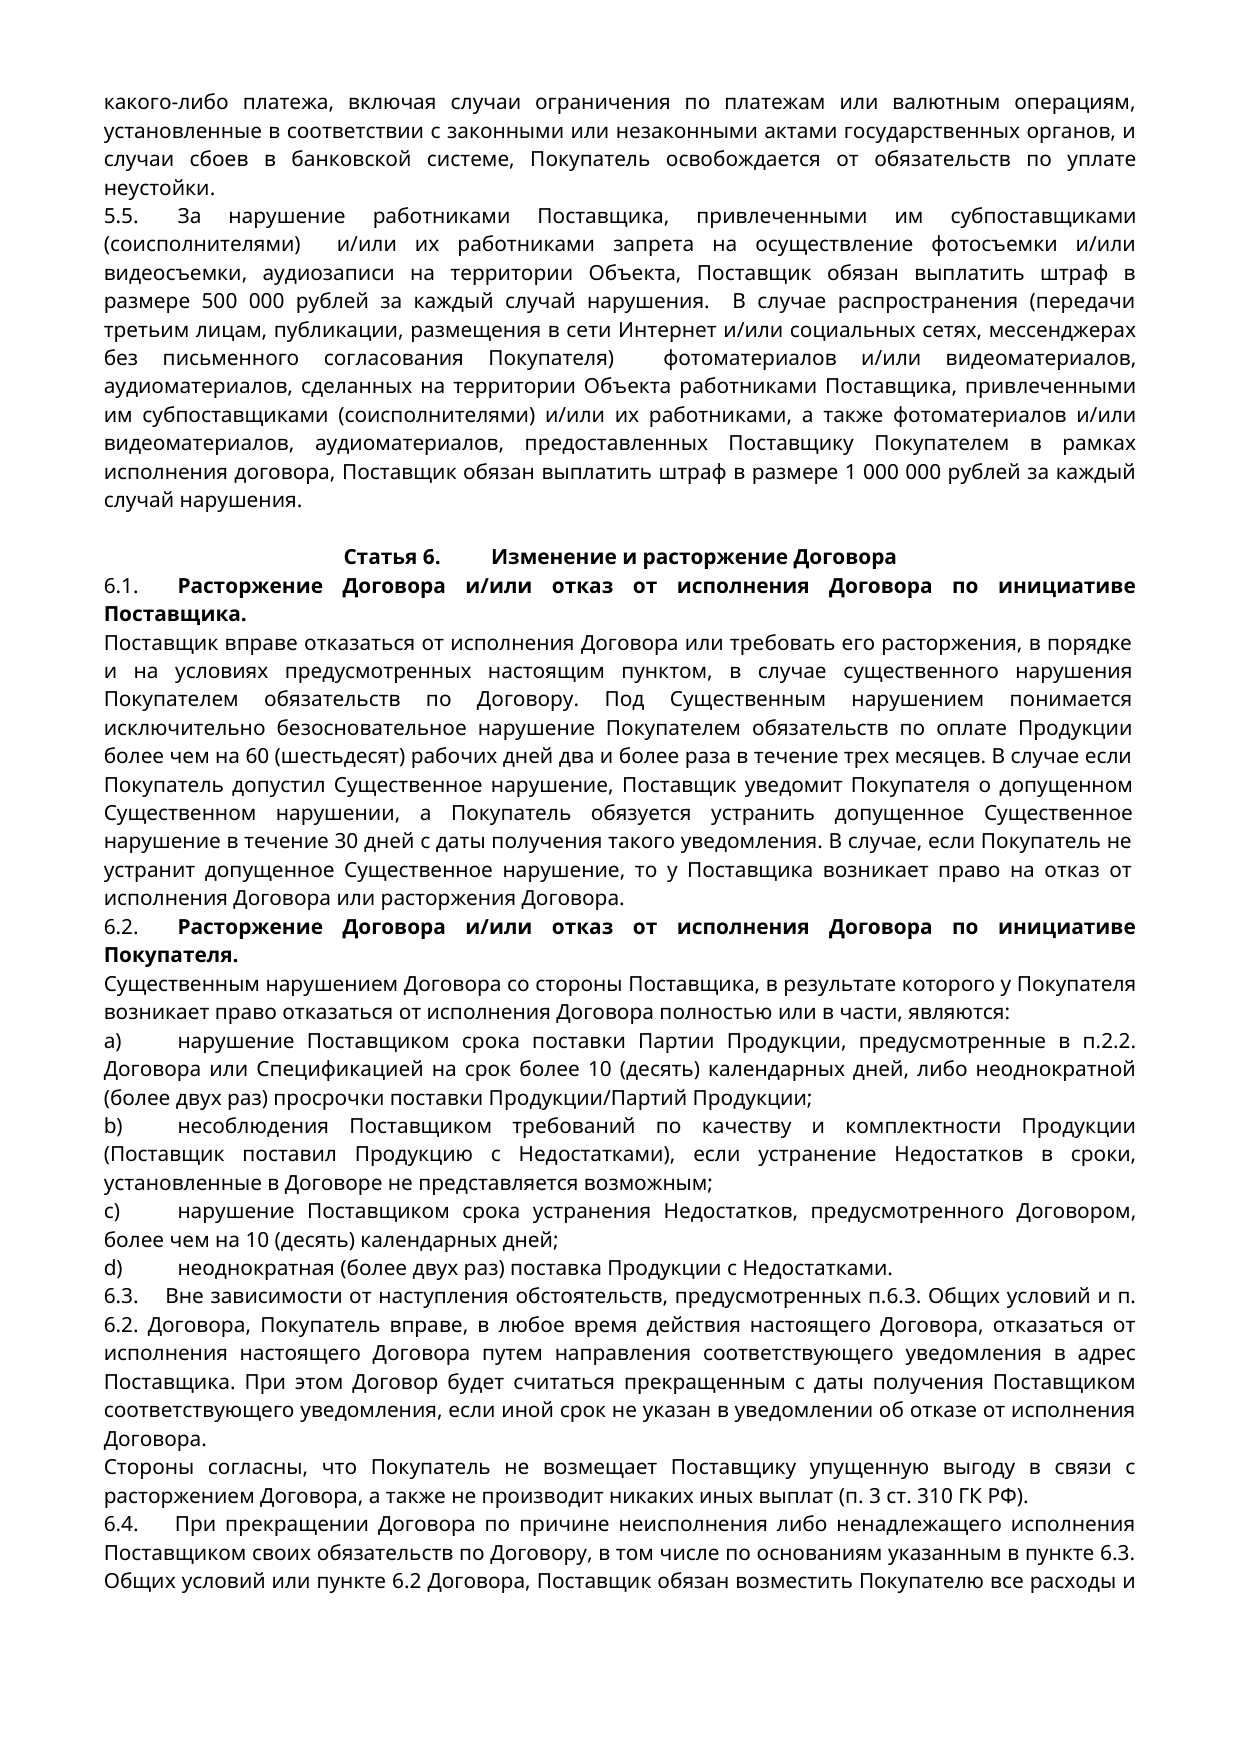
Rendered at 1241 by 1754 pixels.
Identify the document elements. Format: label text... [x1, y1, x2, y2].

list Существенным нарушением Договора со стороны Поставщика, в результате которого у Покупателя возникает право отказаться от исполнения Договора полностью или в части, являются: [103, 969, 1137, 1026]
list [103, 87, 1137, 201]
list Расторжение Договора и/или отказ от исполнения Договора по инициативе Покупателя. [103, 912, 1137, 969]
list За нарушение работниками Поставщика, привлеченными им субпоставщиками (соисполнителями) и/или их работниками запрета на осуществление фотосъемки и/или видеосъемки, аудиозаписи на территории Объекта, Поставщик обязан выплатить штраф в размере 500 000 рублей за каждый случай нарушения. В случае распространения (передачи третьим лицам, публикации, размещения в сети Интернет и/или социальных сетях, мессенджерах без письменного согласования Покупателя) фотоматериалов и/или видеоматериалов, аудиоматериалов, сделанных на территории Объекта работниками Поставщика, привлеченными им субпоставщиками (соисполнителями) и/или их работниками, а также фотоматериалов и/или видеоматериалов, аудиоматериалов, предоставленных Поставщику Покупателем в рамках исполнения договора, Поставщик обязан выплатить штраф в размере 1 000 000 рублей за каждый случай нарушения. [103, 201, 1137, 514]
list нарушение Поставщиком срока поставки Партии Продукции, предусмотренные в п.2.2. Договора или Спецификацией на срок более 10 (десять) календарных дней, либо неоднократной (более двух раз) просрочки поставки Продукции/Партий Продукции; [103, 1026, 1137, 1111]
list нарушение Поставщиком срока устранения Недостатков, предусмотренного Договором, более чем на 10 (десять) календарных дней; [103, 1196, 1137, 1253]
list несоблюдения Поставщиком требований по качеству и комплектности Продукции (Поставщик поставил Продукцию с Недостатками), если устранение Недостатков в сроки, установленные в Договоре не представляется возможным; [103, 1111, 1137, 1196]
list неоднократная (более двух раз) поставка Продукции с Недостатками. [103, 1253, 1137, 1282]
list Стороны согласны, что Покупатель не возмещает Поставщику упущенную выгоду в связи с расторжением Договора, а также не производит никаких иных выплат (п. 3 ст. 310 ГК РФ). [103, 1452, 1137, 1509]
text 6.3. Вне зависимости от наступления обстоятельств, предусмотренных п.6.3. Общих условий и п. 6.2. Договора, Покупатель вправе, в любое время действия настоящего Договора, отказаться от исполнения настоящего Договора путем направления соответствующего уведомления в адрес Поставщика. При этом Договор будет считаться прекращенным с даты получения Поставщиком соответствующего уведомления, если иной срок не указан в уведомлении об отказе от исполнения Договора. [103, 1282, 1137, 1452]
list Поставщик вправе отказаться от исполнения Договора или требовать его расторжения, в порядке и на условиях предусмотренных настоящим пунктом, в случае существенного нарушения Покупателем обязательств по Договору. Под Существенным нарушением понимается исключительно безосновательное нарушение Покупателем обязательств по оплате Продукции более чем на 60 (шестьдесят) рабочих дней два и более раза в течение трех месяцев. В случае если Покупатель допустил Существенное нарушение, Поставщик уведомит Покупателя о допущенном Существенном нарушении, а Покупатель обязуется устранить допущенное Существенное нарушение в течение 30 дней с даты получения такого уведомления. В случае, если Покупатель не устранит допущенное Существенное нарушение, то у Поставщика возникает право на отказ от исполнения Договора или расторжения Договора. [103, 628, 1133, 912]
list Изменение и расторжение Договора [103, 542, 1137, 571]
list Расторжение Договора и/или отказ от исполнения Договора по инициативе Поставщика. [103, 571, 1137, 628]
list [103, 1509, 1137, 1594]
